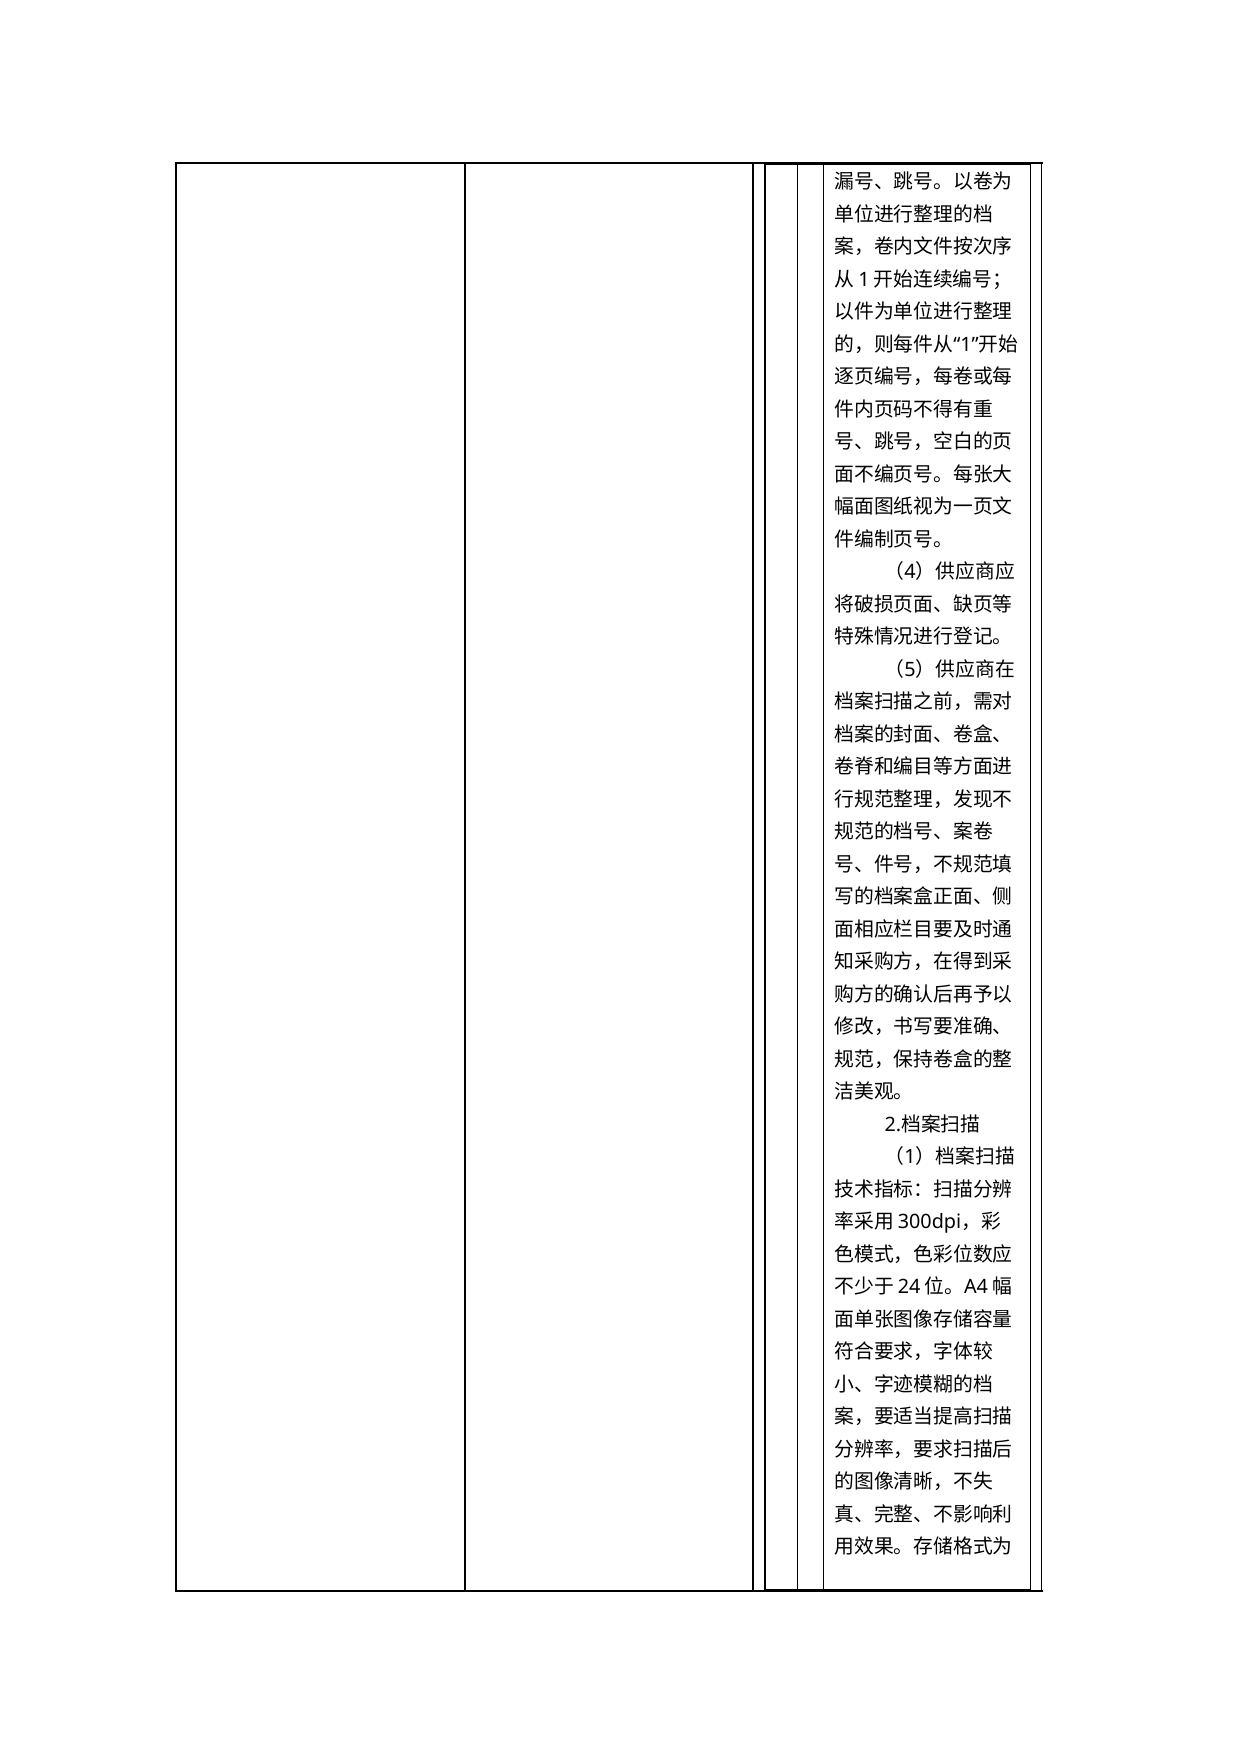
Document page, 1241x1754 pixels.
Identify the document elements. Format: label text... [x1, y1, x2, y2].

table_cell 1 [177, 164, 464, 1590]
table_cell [1031, 164, 1041, 1590]
table_cell [466, 164, 752, 1590]
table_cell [798, 165, 823, 1589]
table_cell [824, 165, 1030, 1589]
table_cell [766, 165, 797, 1589]
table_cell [754, 164, 764, 1590]
